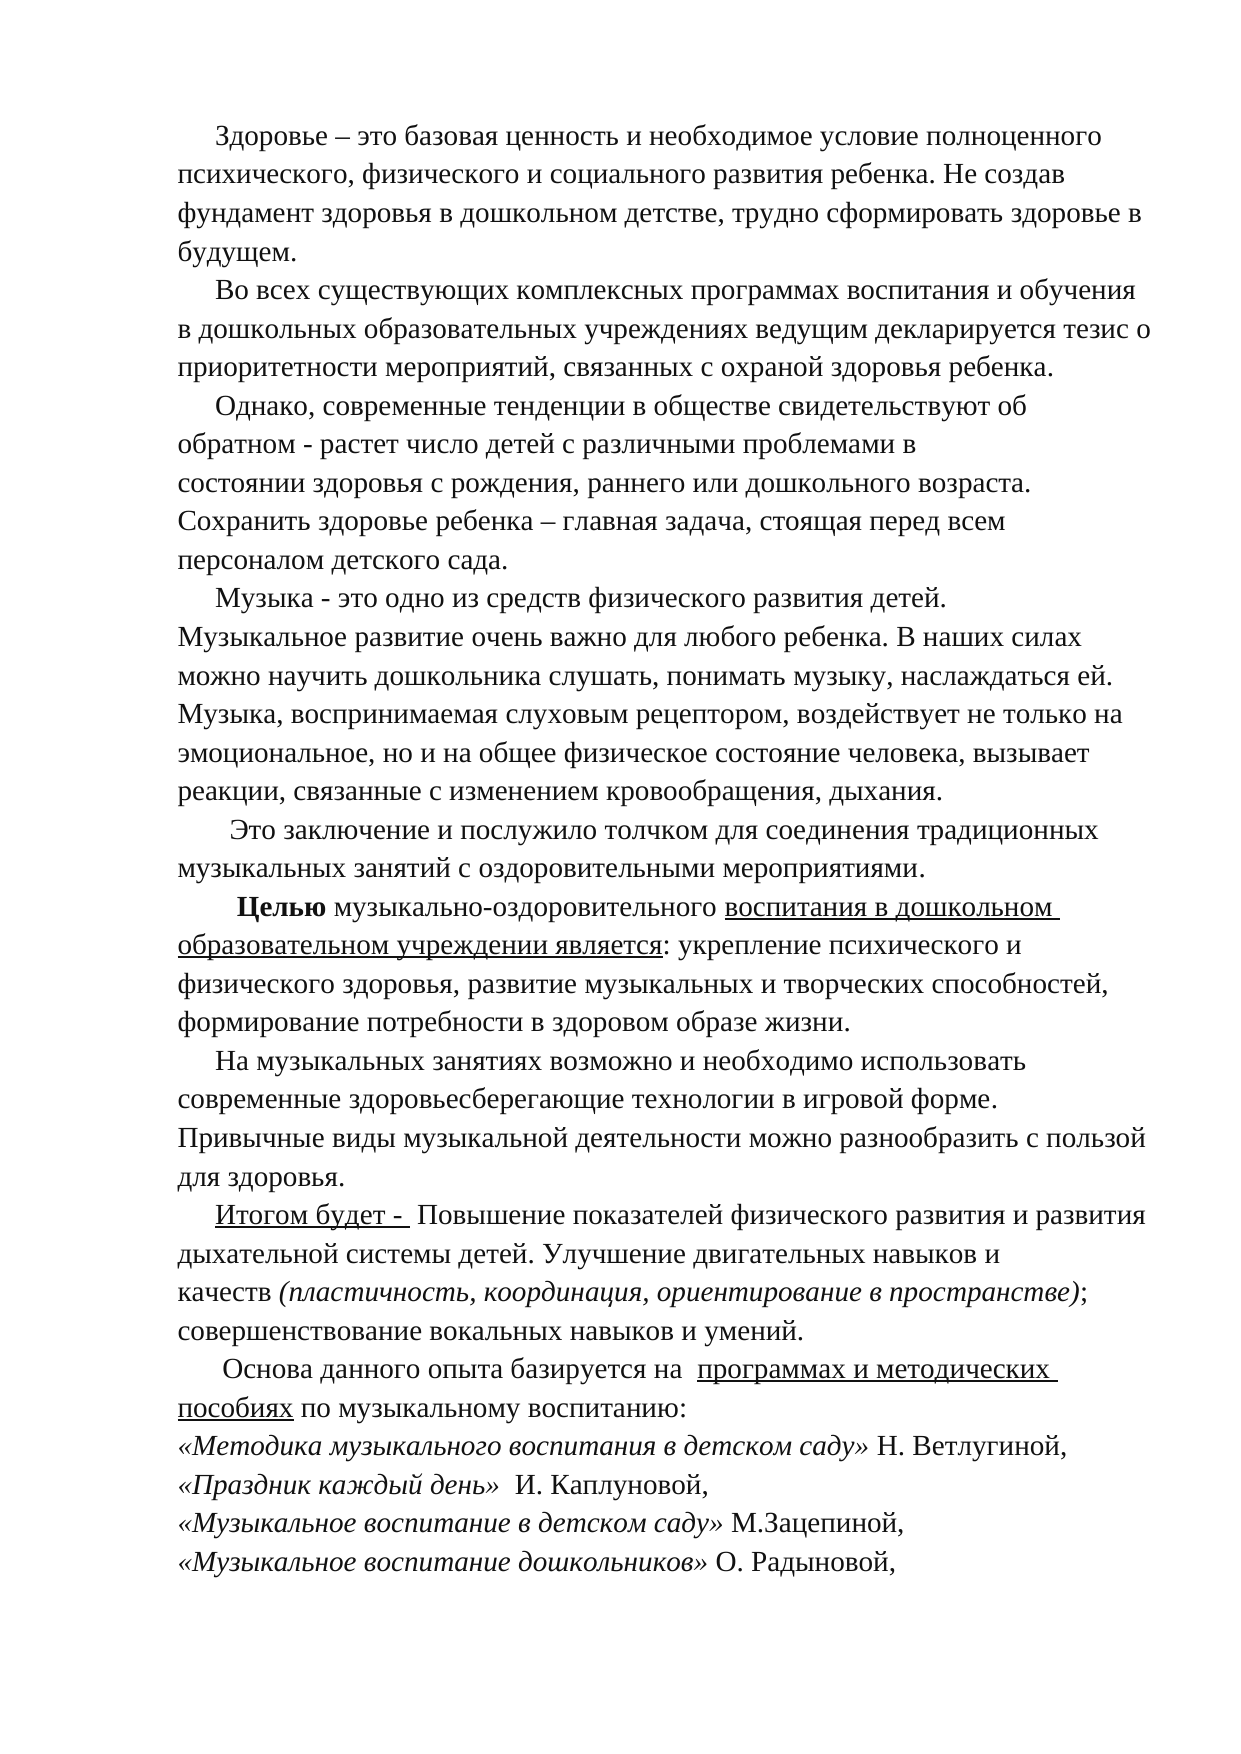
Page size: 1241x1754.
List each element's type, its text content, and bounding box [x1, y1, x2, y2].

text Сохранить здоровье ребенка – главная задача, стоящая перед всем персоналом детского сада. [177, 503, 1152, 576]
text Здоровье – это базовая ценность и необходимое условие полноценного психического, физического и социального развития ребенка. Не создав фундамент здоровья в дошкольном детстве, трудно сформировать здоровье в будущем. [177, 118, 1152, 267]
text Однако, современные тенденции в обществе свидетельствуют об обратном - растет число детей с различными проблемами в состоянии здоровья с рождения, раннего или дошкольного возраста. [177, 388, 1152, 498]
text Во всех существующих комплексных программах воспитания и обучения в дошкольных образовательных учреждениях ведущим декларируется тезис о приоритетности мероприятий, связанных с охраной здоровья ребенка. [177, 272, 1152, 383]
text Итогом будет - Повышение показателей физического развития и развития дыхательной системы детей. Улучшение двигательных навыков и качеств (пластичность, координация, ориентирование в пространстве); совершенствование вокальных навыков и умений. [177, 1197, 1152, 1346]
text Музыка - это одно из средств физического развития детей. Музыкальное развитие очень важно для любого ребенка. В наших силах можно научить дошкольника слушать, понимать музыку, наслаждаться ей. Музыка, воспринимаемая слуховым рецептором, воздействует не только на эмоциональное, но и на общее физическое состояние человека, вызывает реакции, связанные с изменением кровообращения, дыхания. [177, 581, 1152, 807]
text Основа данного опыта базируется на программах и методических пособиях по музыкальному воспитанию: «Методика музыкального воспитания в детском саду» Н. Ветлугиной, «Праздник каждый день» И. Каплуновой, [177, 1351, 1152, 1501]
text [177, 1506, 1152, 1578]
text Целью музыкально-оздоровительного воспитания в дошкольном образовательном учреждении является: укрепление психического и физического здоровья, развитие музыкальных и творческих способностей, формирование потребности в здоровом образе жизни. [177, 889, 1152, 1038]
text Это заключение и послужило толчком для соединения традиционных музыкальных занятий с оздоровительными мероприятиями. [177, 812, 1152, 884]
text На музыкальных занятиях возможно и необходимо использовать современные здоровьесберегающие технологии в игровой форме. Привычные виды музыкальной деятельности можно разнообразить с пользой для здоровья. [177, 1043, 1152, 1192]
